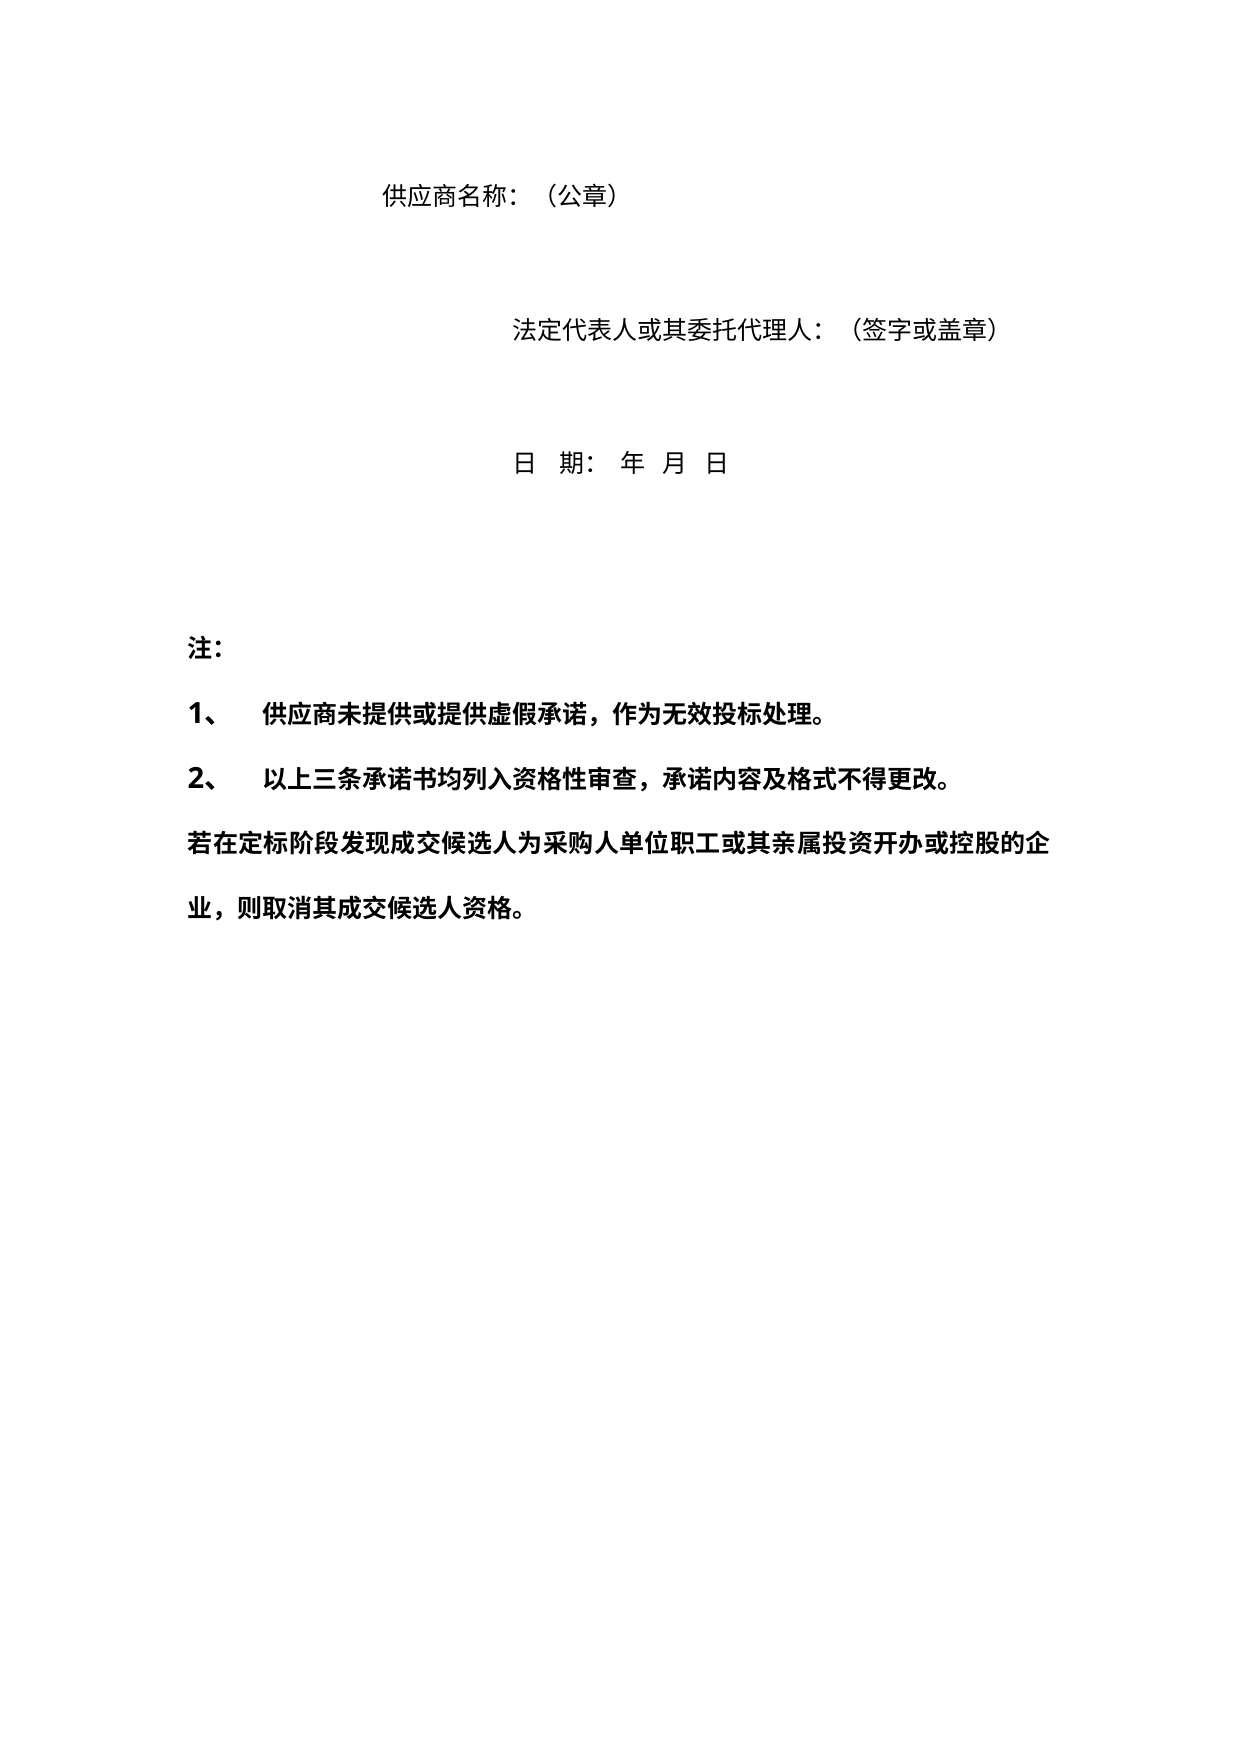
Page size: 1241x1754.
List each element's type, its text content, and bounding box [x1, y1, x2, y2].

text 若在定标阶段发现成交候选人为采购人单位职工或其亲属投资开办或控股的企业，则取消其成交候选人资格。 [187, 809, 1053, 939]
text 注： [187, 614, 1053, 679]
list 以上三条承诺书均列入资格性审查，承诺内容及格式不得更改。 [187, 744, 1053, 809]
text 供应商名称：（公章） [187, 162, 1053, 227]
text 日 期： 年 月 日 [187, 429, 1053, 494]
text 法定代表人或其委托代理人：（签字或盖章） [187, 296, 1053, 361]
list 供应商未提供或提供虚假承诺，作为无效投标处理。 [187, 679, 1053, 744]
